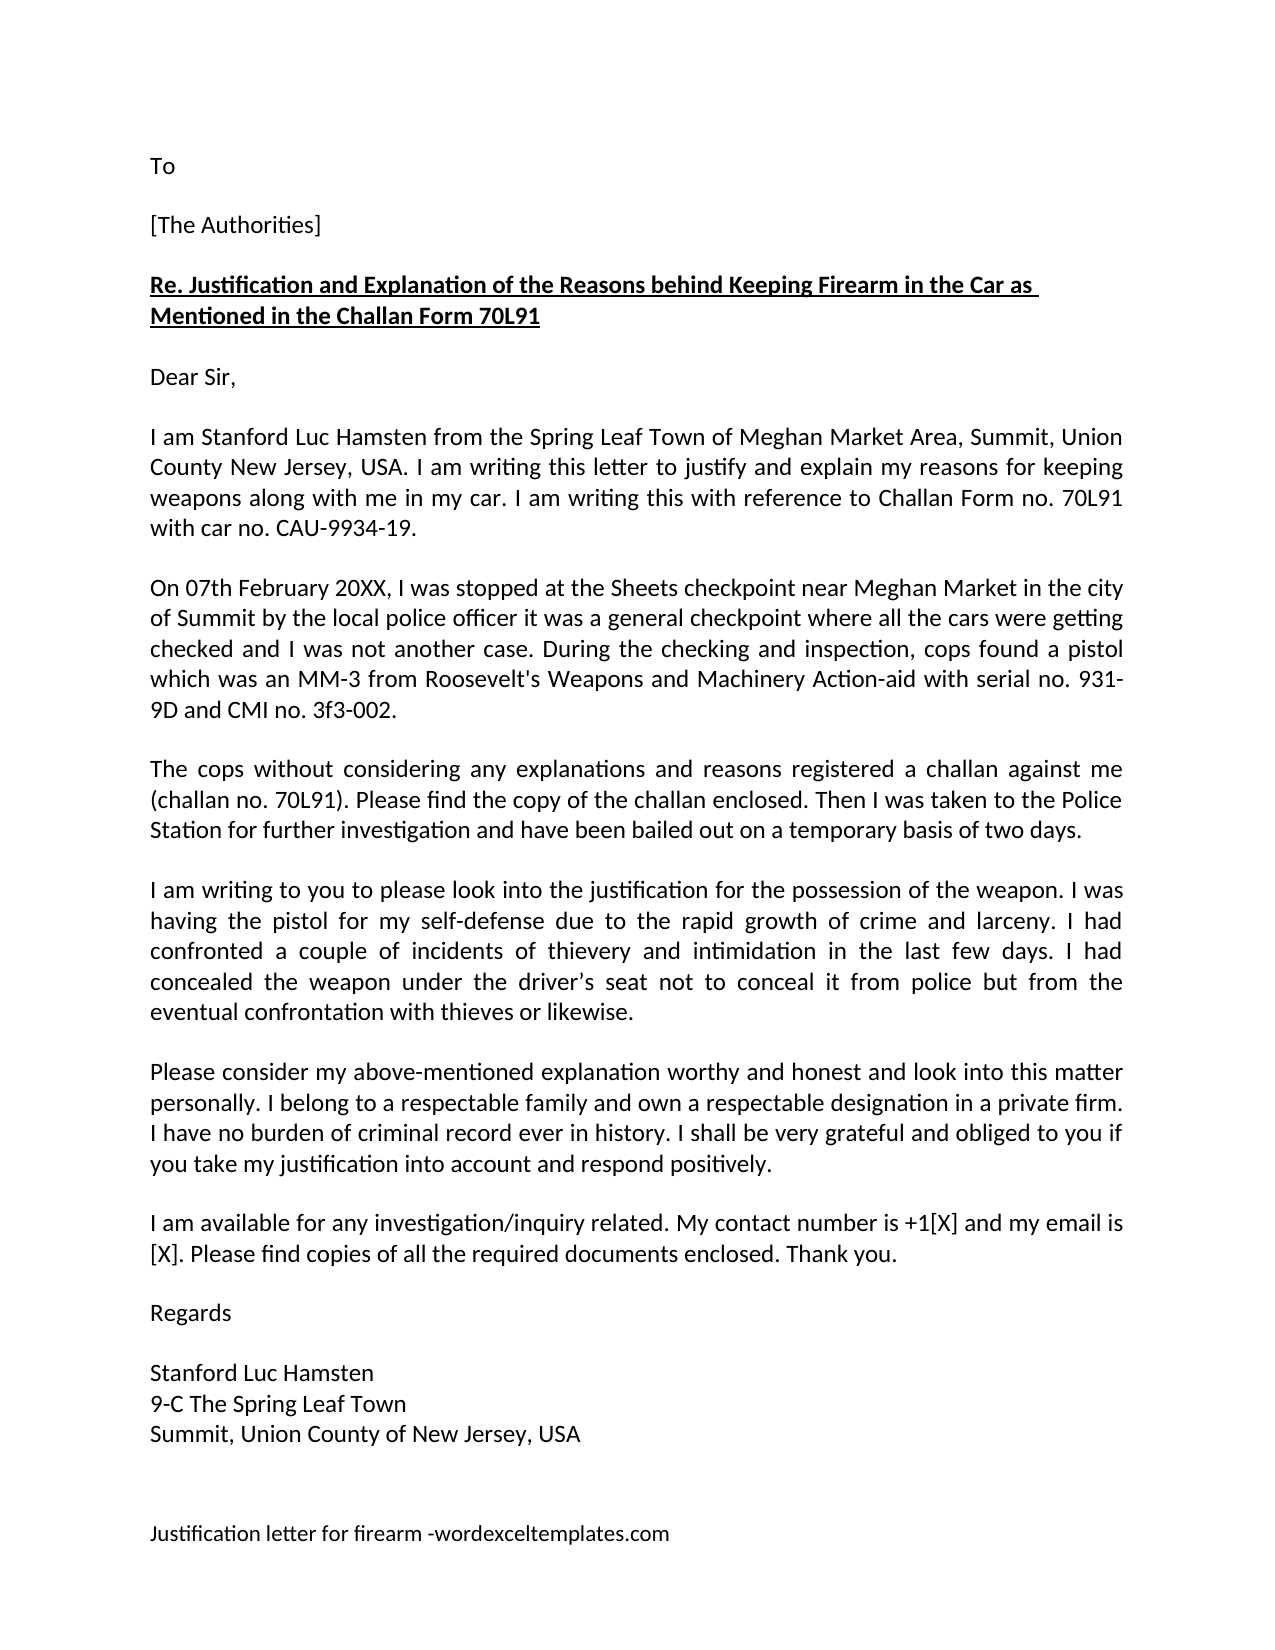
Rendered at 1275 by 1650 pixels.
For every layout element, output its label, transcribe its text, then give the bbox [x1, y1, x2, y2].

text Stanford Luc Hamsten 9-C The Spring Leaf Town Summit, Union County of New Jersey, USA [150, 1357, 1125, 1449]
text I am Stanford Luc Hamsten from the Spring Leaf Town of Meghan Market Area, Summit, Union County New Jersey, USA. I am writing this letter to justify and explain my reasons for keeping weapons along with me in my car. I am writing this with reference to Challan Form no. 70L91 with car no. CAU-9934-19. [150, 421, 1125, 543]
text I am writing to you to please look into the justification for the possession of the weapon. I was having the pistol for my self-defense due to the rapid growth of crime and larceny. I had confronted a couple of incidents of thievery and intimidation in the last few days. I had concealed the weapon under the driver’s seat not to conceal it from police but from the eventual confrontation with thieves or likewise. [150, 874, 1125, 1027]
text I am available for any investigation/inquiry related. My contact number is +1[X] and my email is [X]. Please find copies of all the required documents enclosed. Thank you. [150, 1207, 1125, 1268]
text On 07th February 20XX, I was stopped at the Sheets checkpoint near Meghan Market in the city of Summit by the local police officer it was a general checkpoint where all the cars were getting checked and I was not another case. During the checking and inspection, cops found a pistol which was an MM-3 from Roosevelt's Weapons and Machinery Action-aid with serial no. 931-9D and CMI no. 3f3-002. [150, 572, 1125, 724]
text Please consider my above-mentioned explanation worthy and honest and look into this matter personally. I belong to a respectable family and own a respectable designation in a private firm. I have no burden of criminal record ever in history. I shall be very grateful and obliged to you if you take my justification into account and respond positively. [150, 1056, 1125, 1178]
text Re. Justification and Explanation of the Reasons behind Keeping Firearm in the Car as Mentioned in the Challan Form 70L91 Dear Sir, [150, 269, 1125, 391]
text [The Authorities] [150, 210, 1125, 240]
text To [150, 150, 1125, 181]
text The cops without considering any explanations and reasons registered a challan against me (challan no. 70L91). Please find the copy of the challan enclosed. Then I was taken to the Police Station for further investigation and have been bailed out on a temporary basis of two days. [150, 754, 1125, 845]
text Regards [150, 1298, 1125, 1328]
